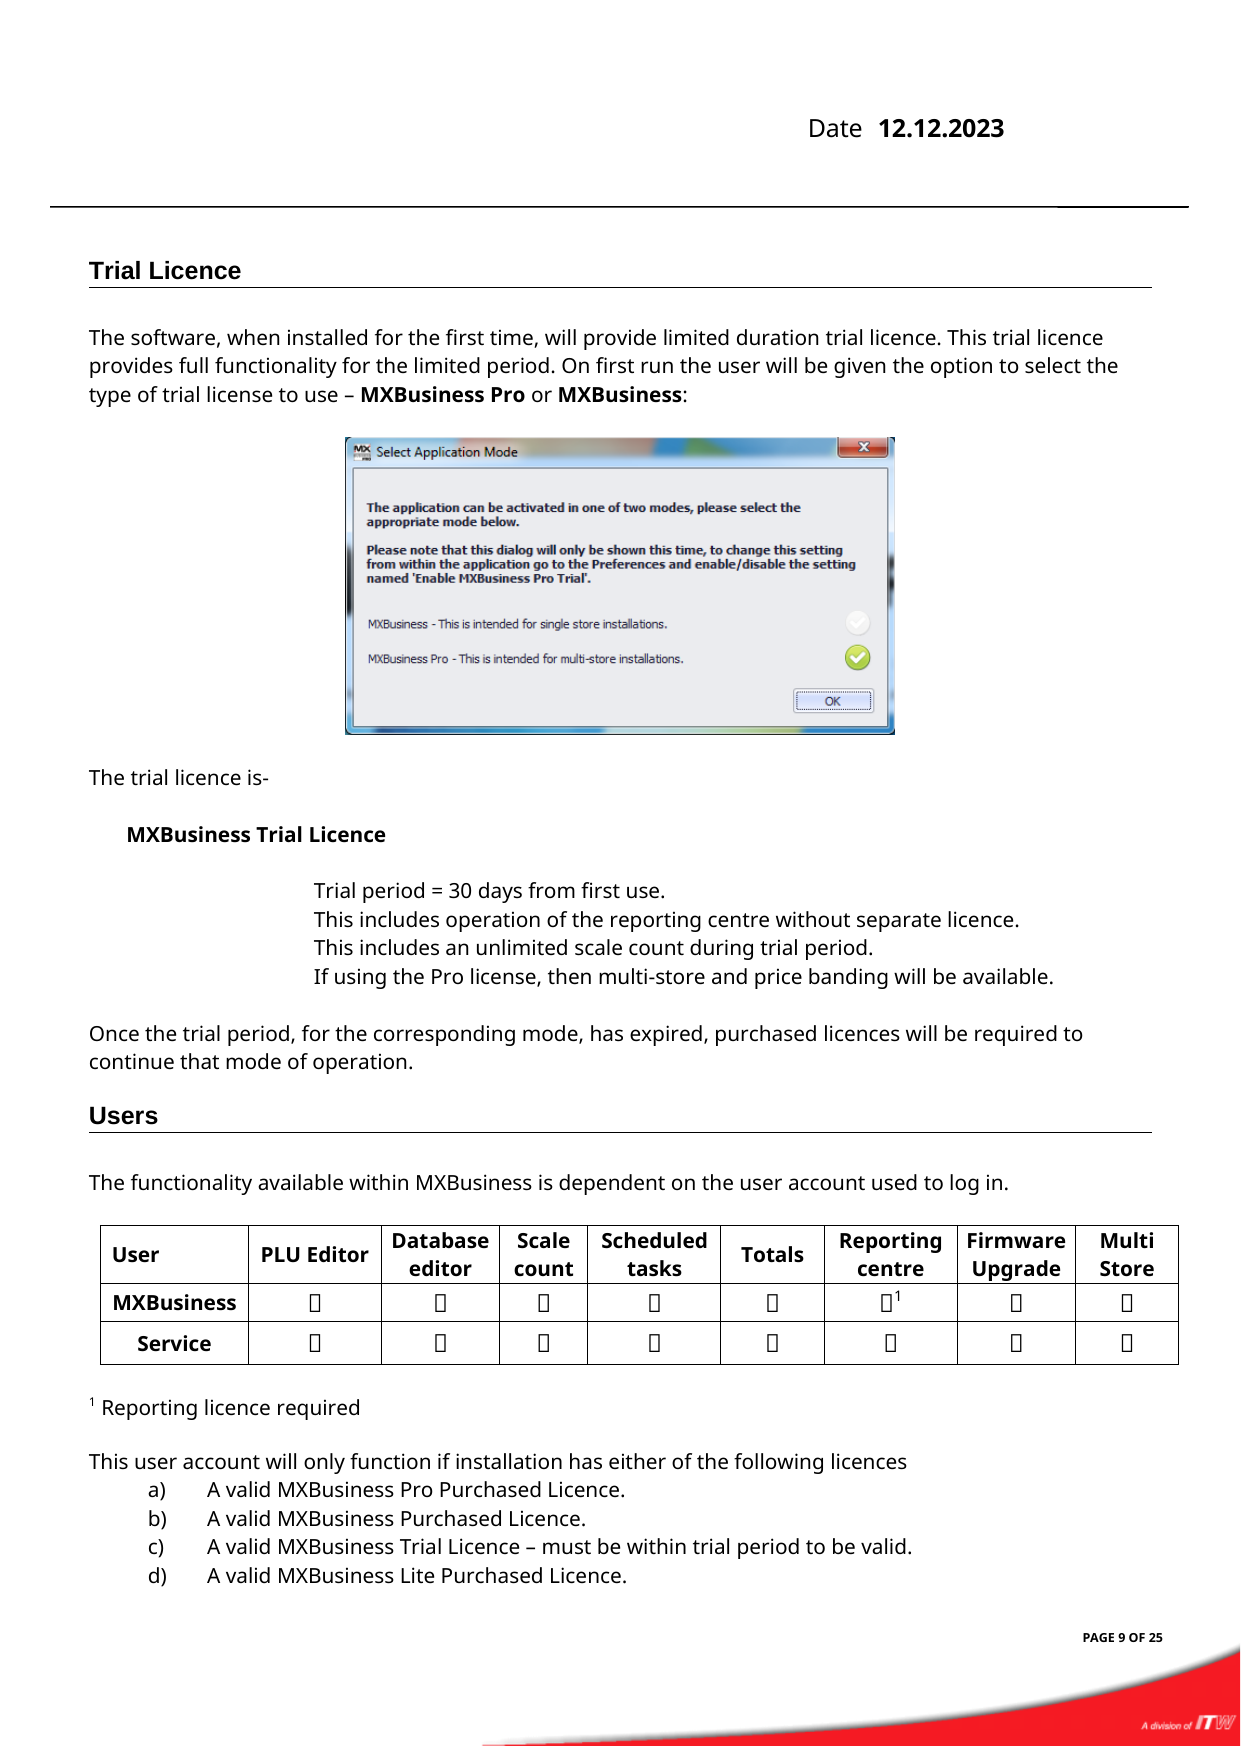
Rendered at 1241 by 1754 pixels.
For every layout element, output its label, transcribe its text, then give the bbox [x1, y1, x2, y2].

text The functionality available within MXBusiness is dependent on the user account used to log in. [89, 1168, 1152, 1196]
table_cell  [958, 1284, 1075, 1321]
table_cell  [1076, 1322, 1178, 1364]
subtitle Trial Licence [89, 256, 1152, 287]
table_cell  [958, 1322, 1075, 1364]
table_cell  [721, 1322, 824, 1364]
table_cell Service [101, 1322, 248, 1364]
table_cell MXBusiness [101, 1284, 248, 1321]
table_cell  [249, 1322, 381, 1364]
table_cell 1 [825, 1284, 957, 1321]
table_header Multi Store [1076, 1226, 1178, 1283]
text This includes operation of the reporting centre without separate licence. [89, 905, 1152, 933]
table_cell  [721, 1284, 824, 1321]
table_cell  [825, 1322, 957, 1364]
table_cell  [1076, 1284, 1178, 1321]
table_header Firmware Upgrade [958, 1226, 1075, 1283]
table_header Reporting centre [825, 1226, 957, 1283]
subtitle Users [89, 1101, 1152, 1132]
text Trial period = 30 days from first use. [239, 877, 1152, 905]
table_cell  [382, 1284, 499, 1321]
table_header Totals [721, 1226, 824, 1283]
text The software, when installed for the first time, will provide limited duration trial licence. This trial licence provides full functionality for the limited period. On first run the user will be given the option to select the type of trial license to use – MXBusiness Pro or MXBusiness: [89, 323, 1152, 408]
text This includes an unlimited scale count during trial period. [89, 933, 1152, 962]
text MXBusiness Trial Licence [89, 820, 1152, 848]
table_header Scheduled tasks [588, 1226, 720, 1283]
table_cell  [500, 1284, 587, 1321]
picture [190, 1634, 1241, 1746]
table_cell  [382, 1322, 499, 1364]
table_cell  [249, 1284, 381, 1321]
table_header User [101, 1226, 248, 1283]
table_cell  [588, 1322, 720, 1364]
text This user account will only function if installation has either of the following licences [89, 1447, 1152, 1475]
table_cell  [500, 1322, 587, 1364]
text Once the trial period, for the corresponding mode, has expired, purchased licences will be required to continue that mode of operation. [89, 1019, 1152, 1076]
list A valid MXBusiness Pro Purchased Licence. [148, 1475, 1152, 1504]
text The trial licence is- [89, 763, 1152, 791]
picture [345, 437, 895, 735]
table_header PLU Editor [249, 1226, 381, 1283]
table_header Scale count [500, 1226, 587, 1283]
table_cell  [588, 1284, 720, 1321]
list A valid MXBusiness Lite Purchased Licence. [148, 1561, 1152, 1589]
list A valid MXBusiness Purchased Licence. [148, 1504, 1152, 1532]
list A valid MXBusiness Trial Licence – must be within trial period to be valid. [148, 1532, 1152, 1561]
table_header Database editor [382, 1226, 499, 1283]
text 1 Reporting licence required [89, 1393, 1152, 1422]
text If using the Pro license, then multi-store and price banding will be available. [89, 962, 1152, 990]
